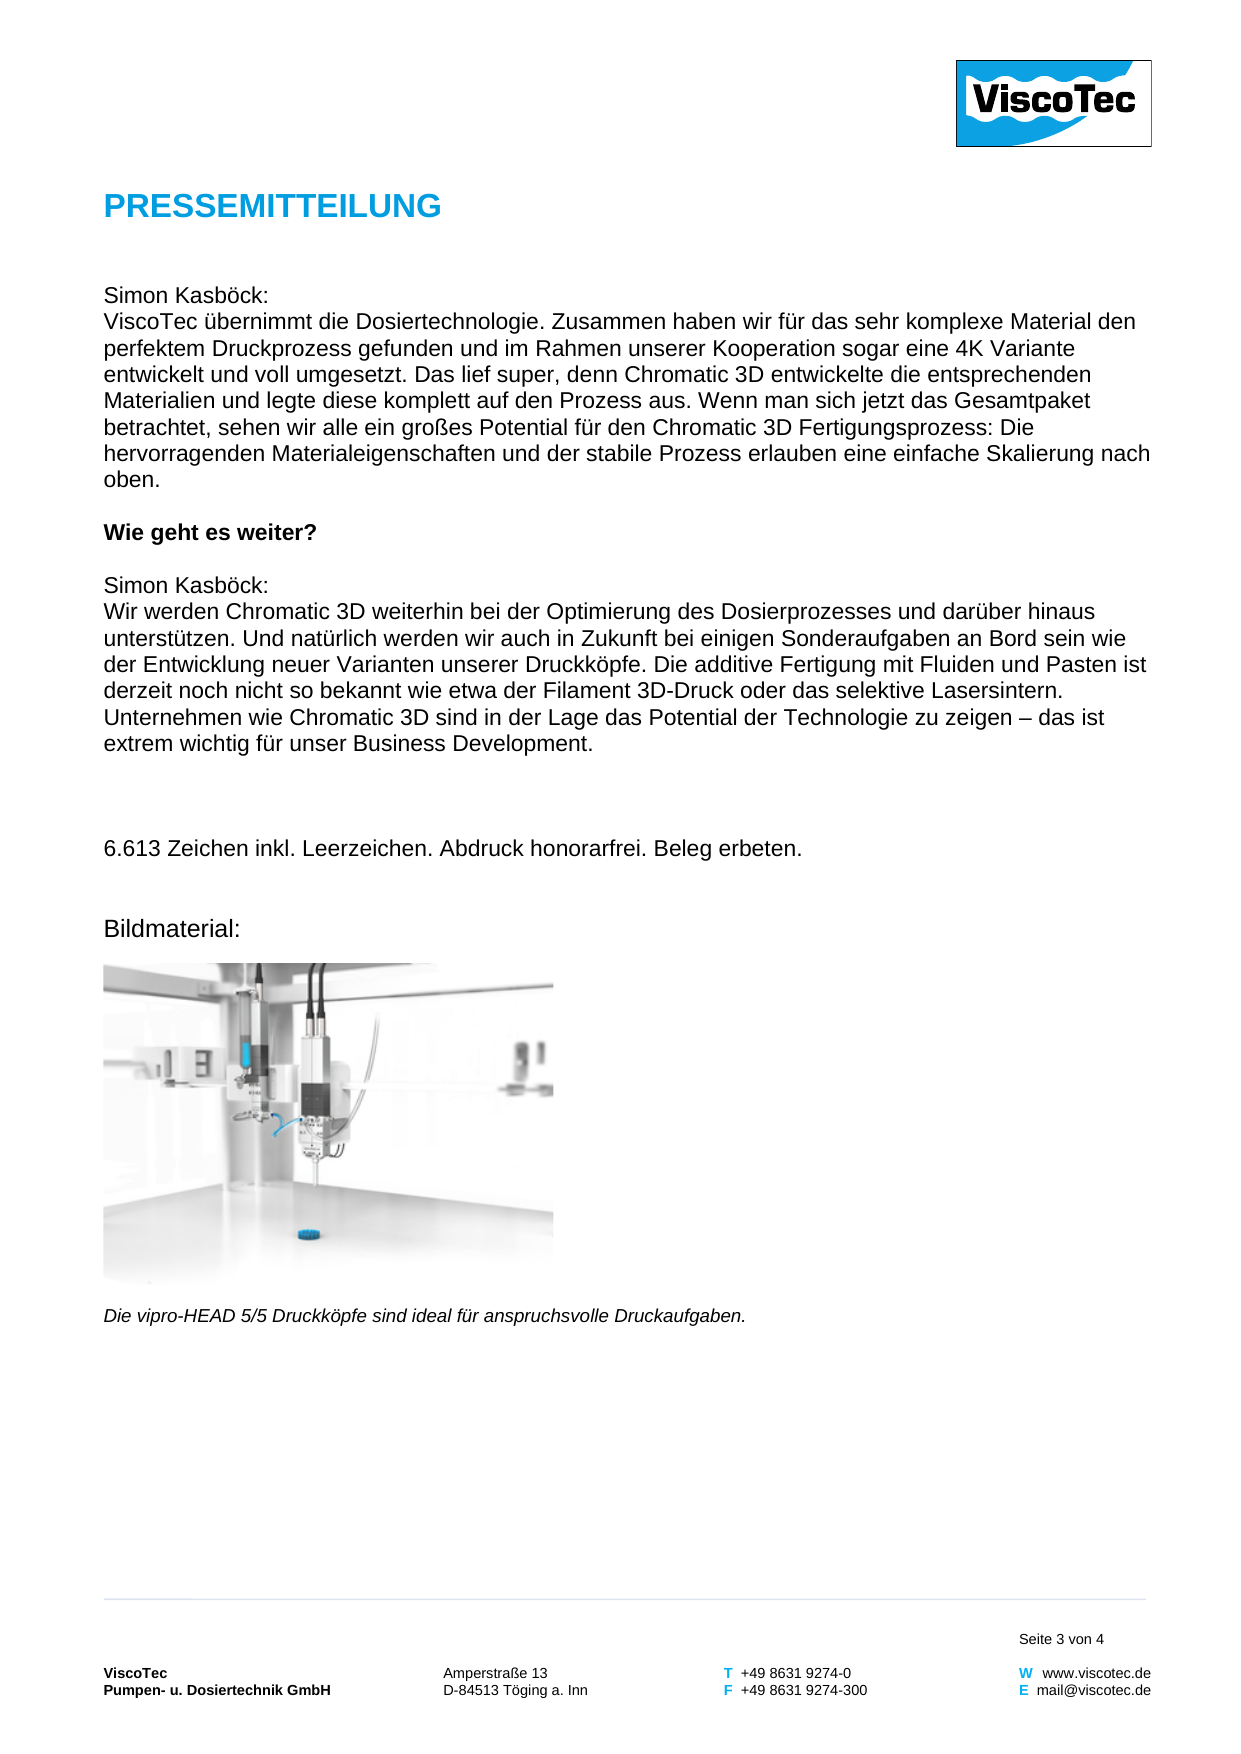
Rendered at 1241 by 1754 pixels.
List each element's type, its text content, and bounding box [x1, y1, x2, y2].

text 6.613 Zeichen inkl. Leerzeichen. Abdruck honorarfrei. Beleg erbeten. [103, 835, 1152, 862]
picture [103, 963, 554, 1285]
text ViscoTec übernimmt die Dosiertechnologie. Zusammen haben wir für das sehr komplexe Material den perfektem Druckprozess gefunden und im Rahmen unserer Kooperation sogar eine 4K Variante entwickelt und voll umgesetzt. Das lief super, denn Chromatic 3D entwickelte die entsprechenden Materialien und legte diese komplett auf den Prozess aus. Wenn man sich jetzt das Gesamtpaket betrachtet, sehen wir alle ein großes Potential für den Chromatic 3D Fertigungsprozess: Die hervorragenden Materialeigenschaften und der stabile Prozess erlauben eine einfache Skalierung nach oben. [103, 308, 1152, 493]
text Simon Kasböck: [103, 572, 1152, 598]
text Simon Kasböck: [103, 282, 1152, 308]
subtitle Bildmaterial: [103, 914, 1152, 943]
text Die vipro-HEAD 5/5 Druckköpfe sind ideal für anspruchsvolle Druckaufgaben. [103, 1305, 1019, 1327]
text Wir werden Chromatic 3D weiterhin bei der Optimierung des Dosierprozesses und darüber hinaus unterstützen. Und natürlich werden wir auch in Zukunft bei einigen Sonderaufgaben an Bord sein wie der Entwicklung neuer Varianten unserer Druckköpfe. Die additive Fertigung mit Fluiden und Pasten ist derzeit noch nicht so bekannt wie etwa der Filament 3D-Druck oder das selektive Lasersintern. Unternehmen wie Chromatic 3D sind in der Lage das Potential der Technologie zu zeigen – das ist extrem wichtig für unser Business Development. [103, 598, 1152, 756]
text Wie geht es weiter? [103, 519, 1152, 546]
